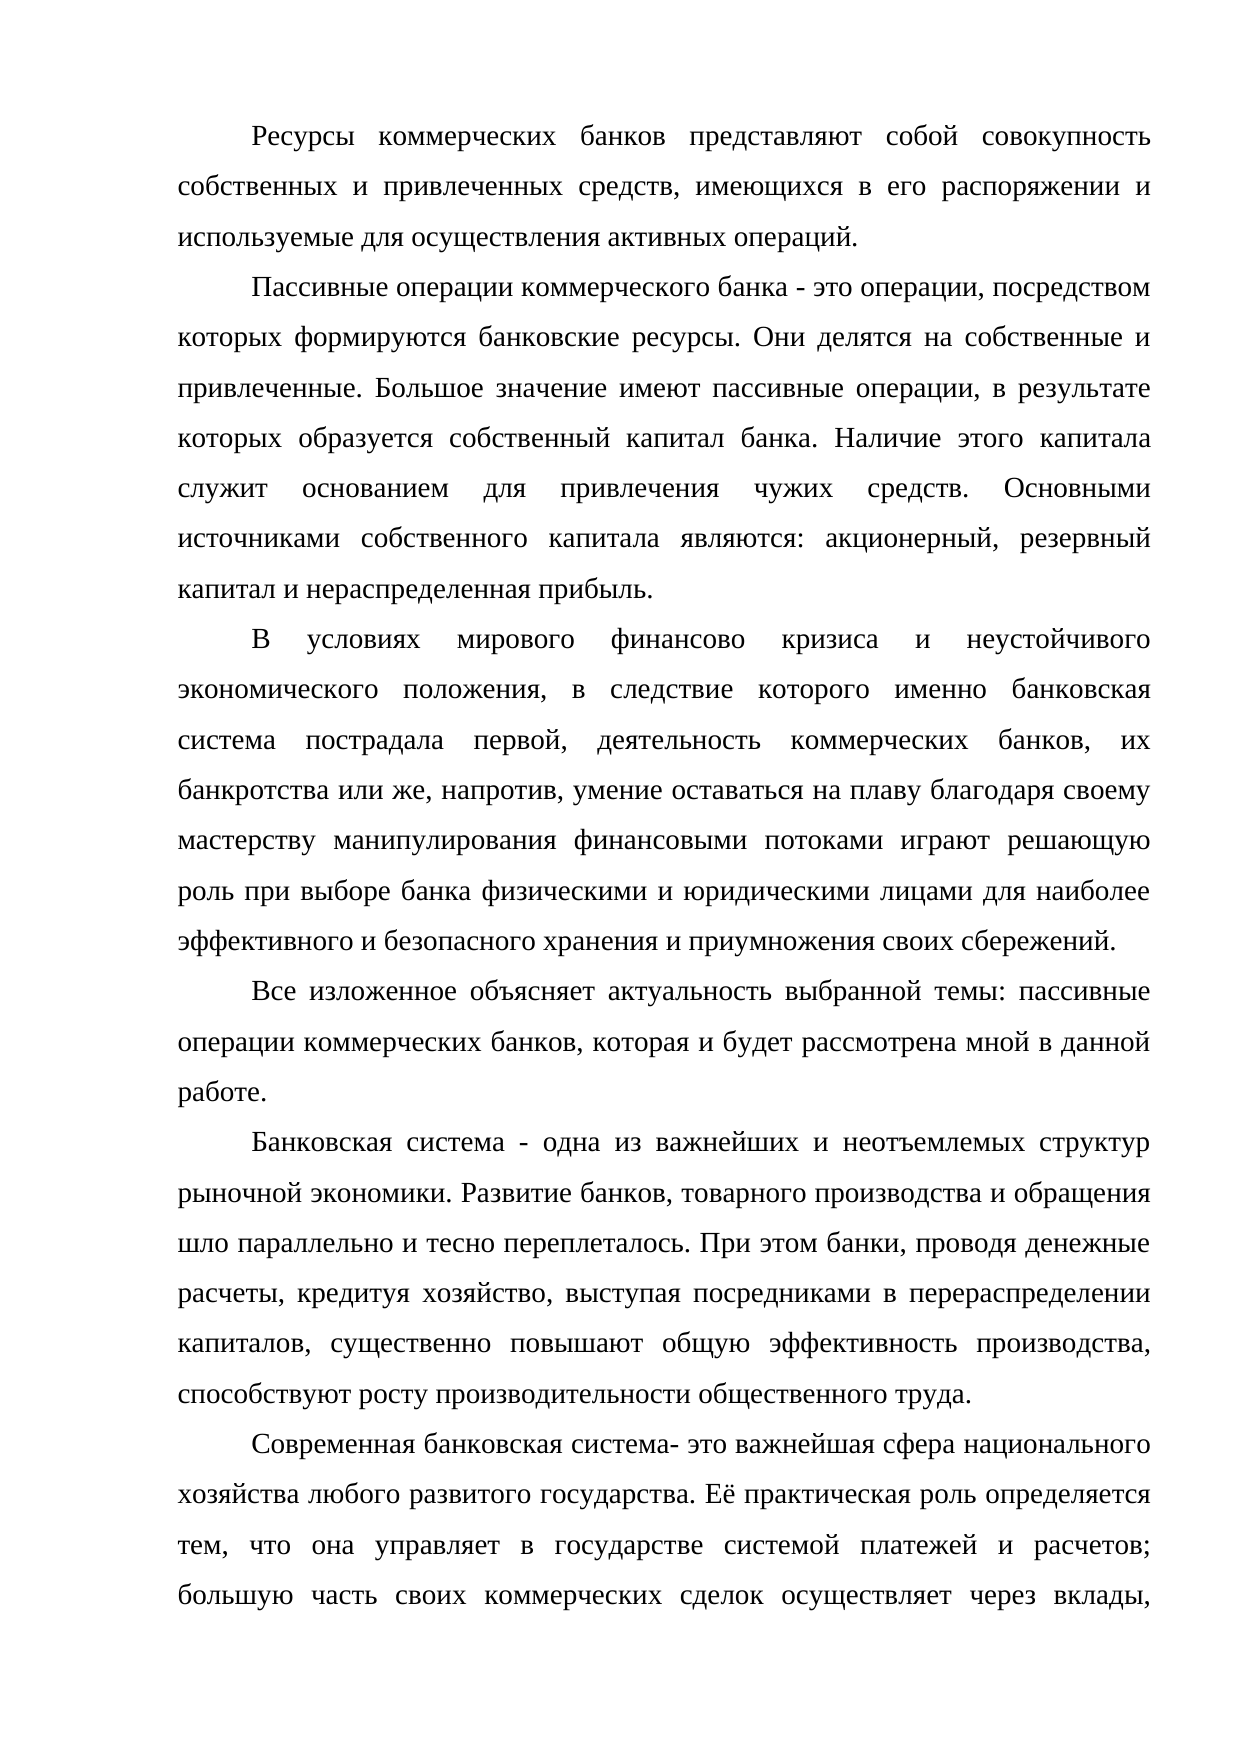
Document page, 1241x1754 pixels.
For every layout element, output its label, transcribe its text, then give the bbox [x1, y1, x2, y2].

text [177, 1426, 1152, 1611]
text Все изложенное объясняет актуальность выбранной темы: пассивные операции коммерческих банков, которая и будет рассмотрена мной в данной работе. [177, 973, 1152, 1108]
text Банковская система - одна из важнейших и неотъемлемых структур рыночной экономики. Развитие банков, товарного производства и обращения шло параллельно и тесно переплеталось. При этом банки, проводя денежные расчеты, кредитуя хозяйство, выступая посредниками в перераспределении капиталов, существенно повышают общую эффективность производства, способствуют росту производительности общественного труда. [177, 1124, 1152, 1409]
text Пассивные операции коммерческого банка - это операции, посредством которых формируются банковские ресурсы. Они делятся на собственные и привлеченные. Большое значение имеют пассивные операции, в результате которых образуется собственный капитал банка. Наличие этого капитала служит основанием для привлечения чужих средств. Основными источниками собственного капитала являются: акционерный, резервный капитал и нераспределенная прибыль. [177, 269, 1152, 604]
text В условиях мирового финансово кризиса и неустойчивого экономического положения, в следствие которого именно банковская система пострадала первой, деятельность коммерческих банков, их банкротства или же, напротив, умение оставаться на плаву благодаря своему мастерству манипулирования финансовыми потоками играют решающую роль при выборе банка физическими и юридическими лицами для наиболее эффективного и безопасного хранения и приумножения своих сбережений. [177, 621, 1152, 957]
text Ресурсы коммерческих банков представляют собой совокупность собственных и привлеченных средств, имеющихся в его распоряжении и используемые для осуществления активных операций. [177, 118, 1152, 252]
